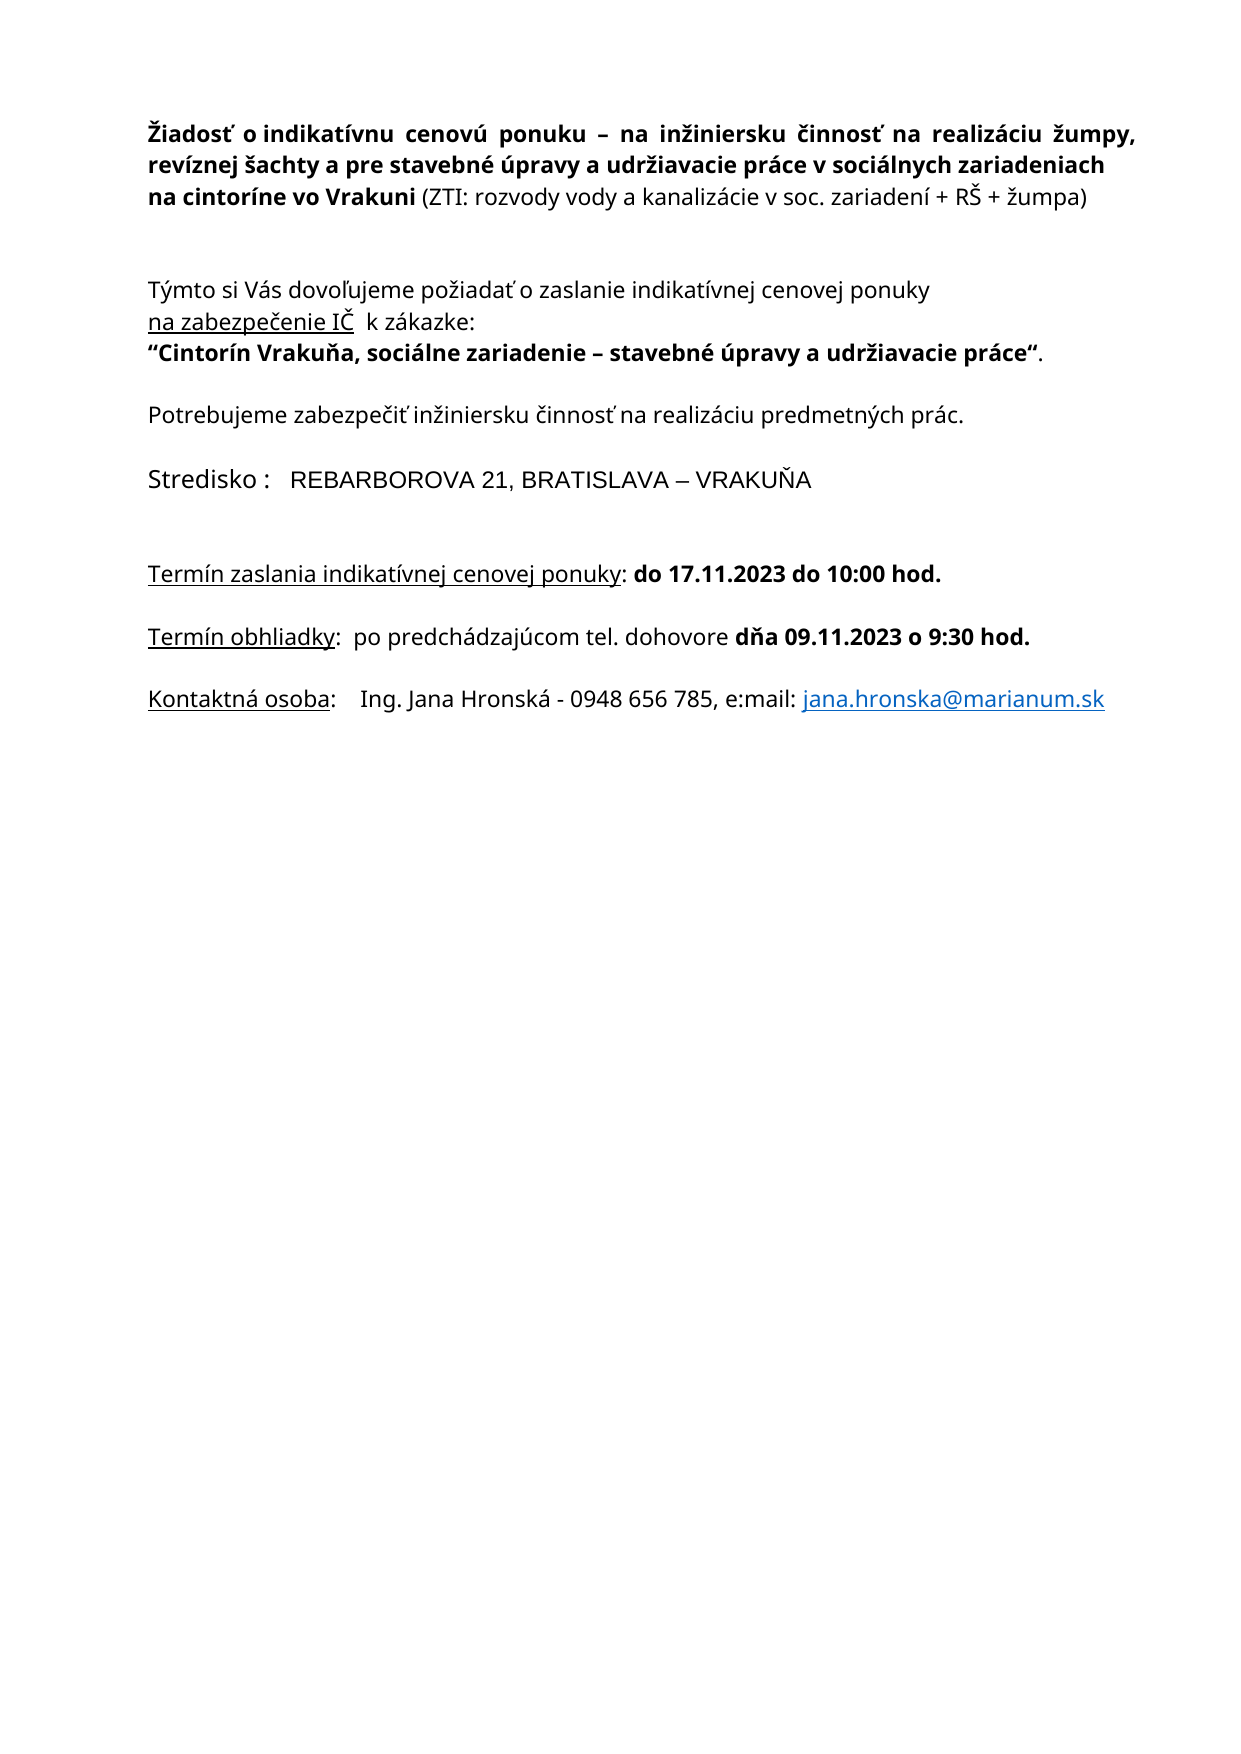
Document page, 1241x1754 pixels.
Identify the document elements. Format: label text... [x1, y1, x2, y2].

text Kontaktná osoba: Ing. Jana Hronská - 0948 656 785, e:mail: jana.hronska@marianum.sk [148, 683, 1137, 715]
text Termín obhliadky: po predchádzajúcom tel. dohovore dňa 09.11.2023 o 9:30 hod. [148, 621, 1137, 652]
text Týmto si Vás dovoľujeme požiadať o zaslanie indikatívnej cenovej ponuky [148, 274, 1137, 306]
text Stredisko : REBARBOROVA 21, BRATISLAVA – VRAKUŇA [148, 462, 1137, 496]
text na zabezpečenie IČ k zákazke: [148, 306, 1137, 337]
text Žiadosť o indikatívnu cenovú ponuku – na inžiniersku činnosť na realizáciu žumpy, revíznej šachty a pre stavebné úpravy a udržiavacie práce v sociálnych zariadeniach [148, 118, 1137, 181]
text Potrebujeme zabezpečiť inžiniersku činnosť na realizáciu predmetných prác. [148, 399, 1137, 431]
text “Cintorín Vrakuňa, sociálne zariadenie – stavebné úpravy a udržiavacie práce“. [148, 337, 1137, 368]
text Termín zaslania indikatívnej cenovej ponuky: do 17.11.2023 do 10:00 hod. [148, 558, 1137, 590]
text na cintoríne vo Vrakuni (ZTI: rozvody vody a kanalizácie v soc. zariadení + RŠ + žumpa) [148, 181, 1137, 212]
